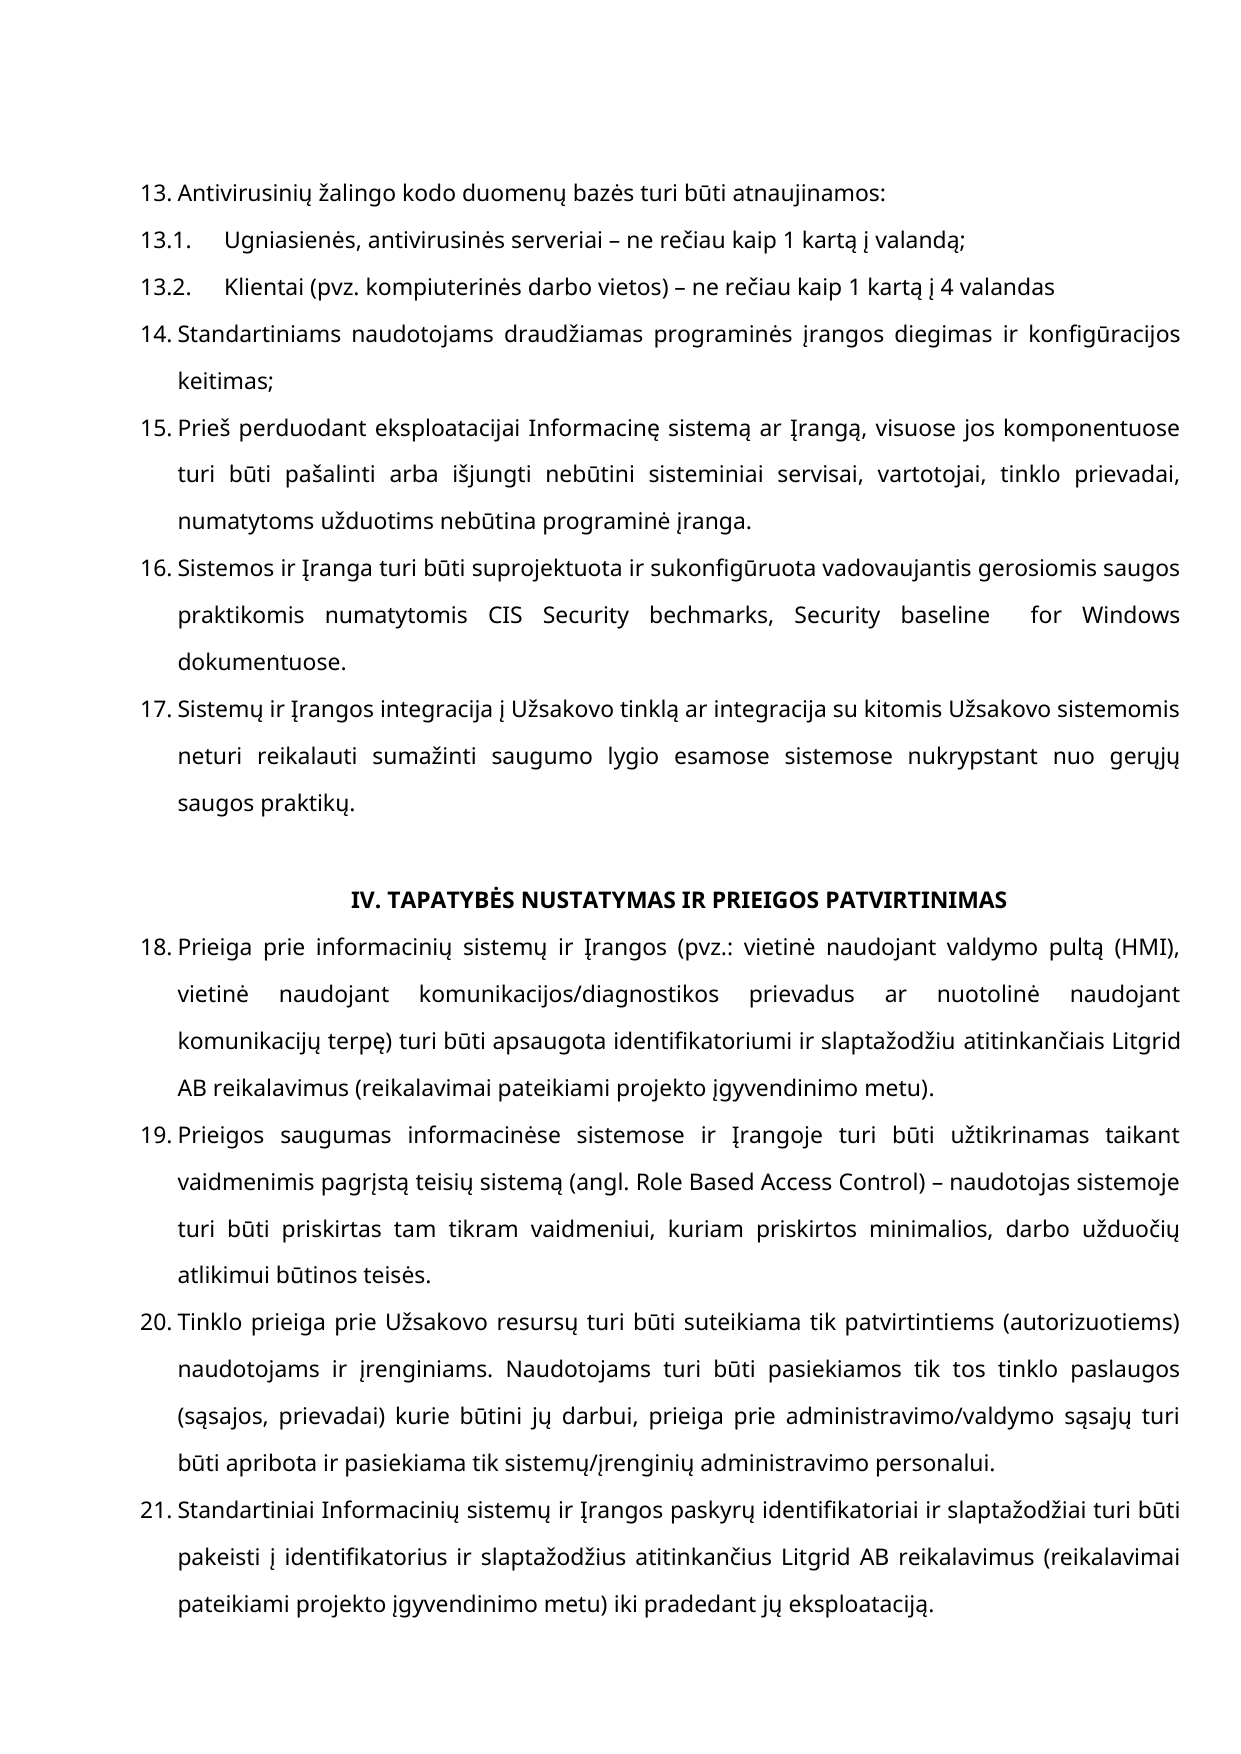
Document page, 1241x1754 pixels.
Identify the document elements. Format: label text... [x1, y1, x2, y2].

list Standartiniai Informacinių sistemų ir Įrangos paskyrų identifikatoriai ir slaptažodžiai turi būti pakeisti į identifikatorius ir slaptažodžius atitinkančius Litgrid AB reikalavimus (reikalavimai pateikiami projekto įgyvendinimo metu) iki pradedant jų eksploataciją. [140, 1494, 1181, 1619]
list Klientai (pvz. kompiuterinės darbo vietos) – ne rečiau kaip 1 kartą į 4 valandas [140, 271, 1181, 302]
list Prieigos saugumas informacinėse sistemose ir Įrangoje turi būti užtikrinamas taikant vaidmenimis pagrįstą teisių sistemą (angl. Role Based Access Control) – naudotojas sistemoje turi būti priskirtas tam tikram vaidmeniui, kuriam priskirtos minimalios, darbo užduočių atlikimui būtinos teisės. [140, 1119, 1181, 1291]
list Prieiga prie informacinių sistemų ir Įrangos (pvz.: vietinė naudojant valdymo pultą (HMI), vietinė naudojant komunikacijos/diagnostikos prievadus ar nuotolinė naudojant komunikacijų terpę) turi būti apsaugota identifikatoriumi ir slaptažodžiu atitinkančiais Litgrid AB reikalavimus (reikalavimai pateikiami projekto įgyvendinimo metu). [140, 931, 1181, 1103]
list Antivirusinių žalingo kodo duomenų bazės turi būti atnaujinamos: [140, 177, 1181, 208]
list Prieš perduodant eksploatacijai Informacinę sistemą ar Įrangą, visuose jos komponentuose turi būti pašalinti arba išjungti nebūtini sisteminiai servisai, vartotojai, tinklo prievadai, numatytoms užduotims nebūtina programinė įranga. [140, 412, 1181, 537]
subtitle IV. TAPATYBĖS NUSTATYMAS IR PRIEIGOS PATVIRTINIMAS [177, 884, 1181, 916]
list Standartiniams naudotojams draudžiamas programinės įrangos diegimas ir konfigūracijos keitimas; [140, 318, 1181, 396]
list Tinklo prieiga prie Užsakovo resursų turi būti suteikiama tik patvirtintiems (autorizuotiems) naudotojams ir įrenginiams. Naudotojams turi būti pasiekiamos tik tos tinklo paslaugos (sąsajos, prievadai) kurie būtini jų darbui, prieiga prie administravimo/valdymo sąsajų turi būti apribota ir pasiekiama tik sistemų/įrenginių administravimo personalui. [140, 1306, 1181, 1478]
list Sistemų ir Įrangos integracija į Užsakovo tinklą ar integracija su kitomis Užsakovo sistemomis neturi reikalauti sumažinti saugumo lygio esamose sistemose nukrypstant nuo gerųjų saugos praktikų. [140, 693, 1181, 818]
list Ugniasienės, antivirusinės serveriai – ne rečiau kaip 1 kartą į valandą; [140, 224, 1181, 255]
list Sistemos ir Įranga turi būti suprojektuota ir sukonfigūruota vadovaujantis gerosiomis saugos praktikomis numatytomis CIS Security bechmarks, Security baseline for Windows dokumentuose. [140, 552, 1181, 677]
